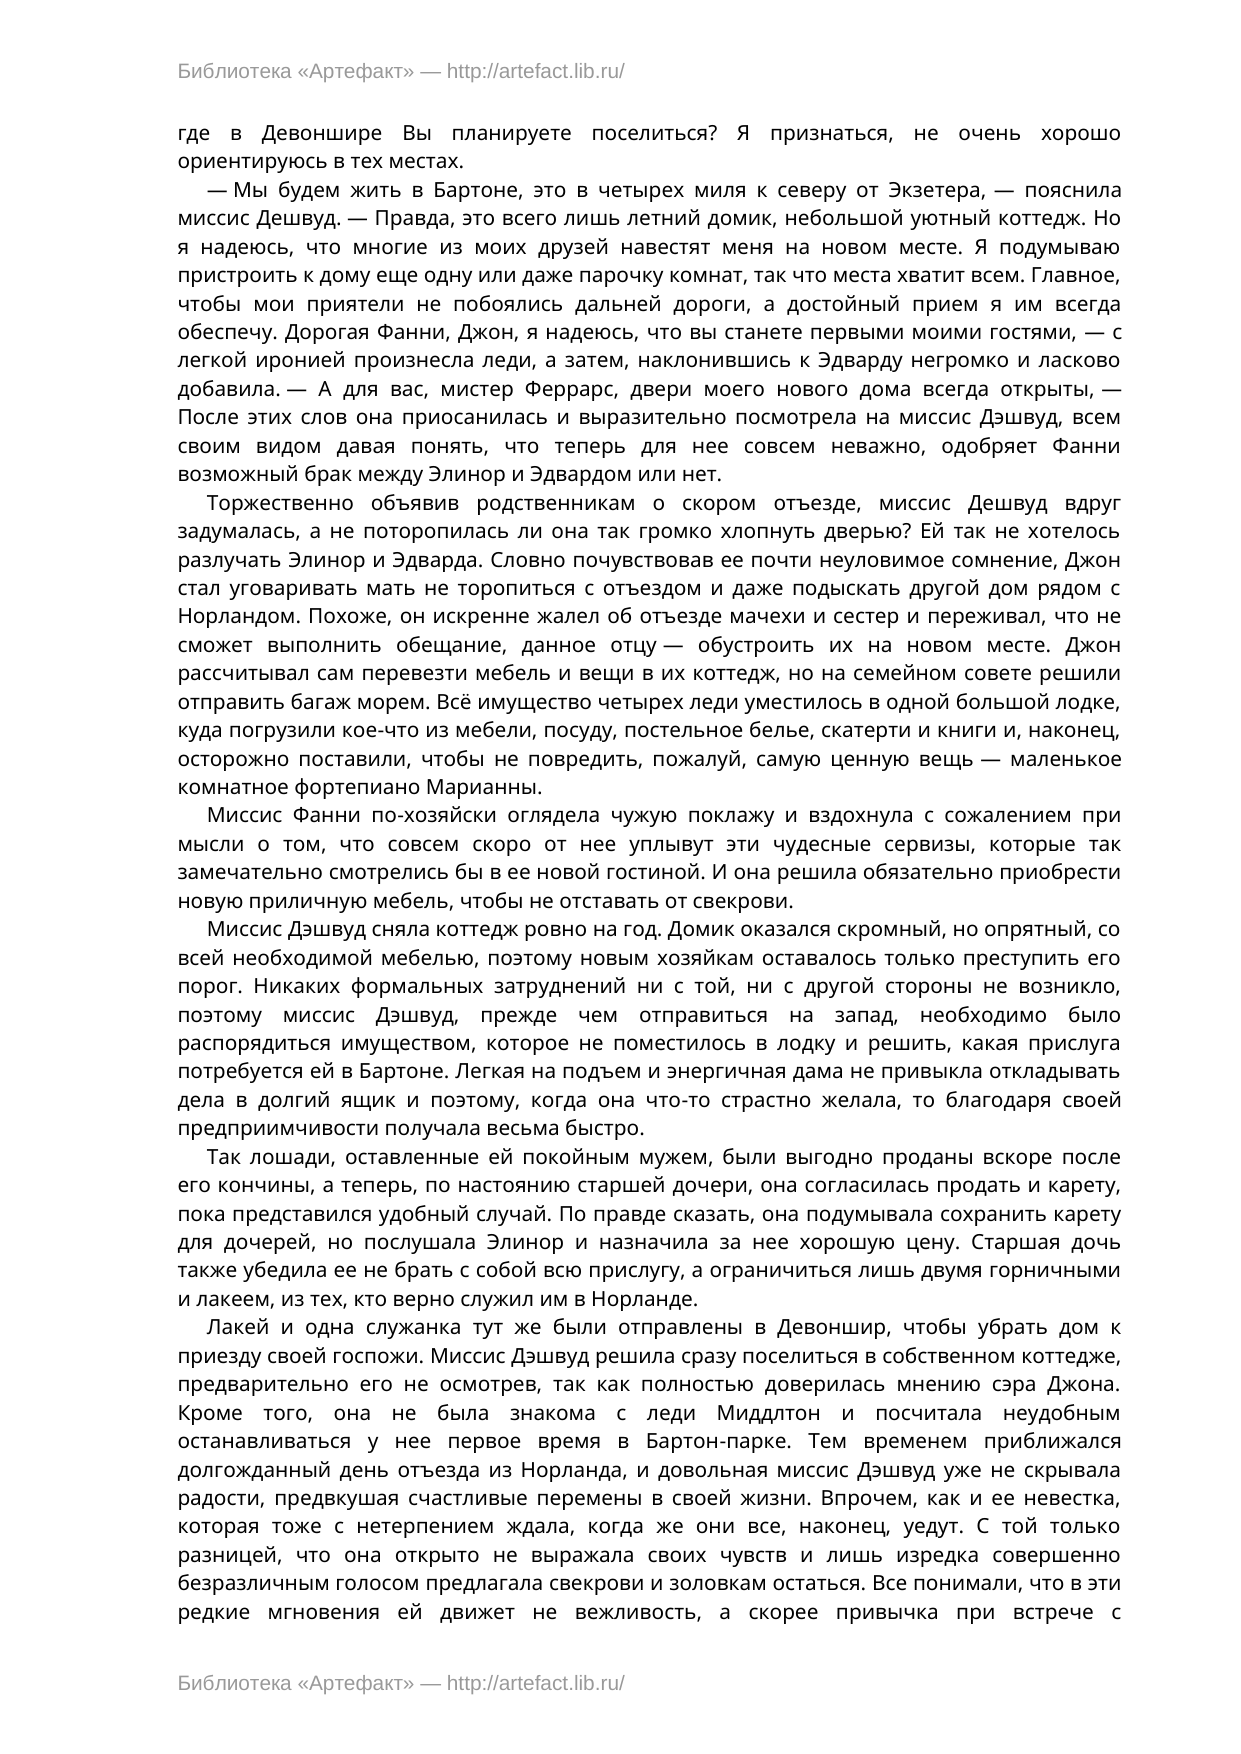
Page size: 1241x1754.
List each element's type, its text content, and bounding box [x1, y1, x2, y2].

text Миссис Фанни по-хозяйски оглядела чужую поклажу и вздохнула с сожалением при мысли о том, что совсем скоро от нее уплывут эти чудесные сервизы, которые так замечательно смотрелись бы в ее новой гостиной. И она решила обязательно приобрести новую приличную мебель, чтобы не отставать от свекрови. [177, 801, 1122, 914]
text Так лошади, оставленные ей покойным мужем, были выгодно проданы вскоре после его кончины, а теперь, по настоянию старшей дочери, она согласилась продать и карету, пока представился удобный случай. По правде сказать, она подумывала сохранить карету для дочерей, но послушала Элинор и назначила за нее хорошую цену. Старшая дочь также убедила ее не брать с собой всю прислугу, а ограничиться лишь двумя горничными и лакеем, из тех, кто верно служил им в Норланде. [177, 1142, 1122, 1312]
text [177, 118, 1122, 175]
text Торжественно объявив родственникам о скором отъезде, миссис Дешвуд вдруг задумалась, а не поторопилась ли она так громко хлопнуть дверью? Ей так не хотелось разлучать Элинор и Эдварда. Словно почувствовав ее почти неуловимое сомнение, Джон стал уговаривать мать не торопиться с отъездом и даже подыскать другой дом рядом с Норландом. Похоже, он искренне жалел об отъезде мачехи и сестер и переживал, что не сможет выполнить обещание, данное отцу — обустроить их на новом месте. Джон рассчитывал сам перевезти мебель и вещи в их коттедж, но на семейном совете решили отправить багаж морем. Всё имущество четырех леди уместилось в одной большой лодке, куда погрузили кое-что из мебели, посуду, постельное белье, скатерти и книги и, наконец, осторожно поставили, чтобы не повредить, пожалуй, самую ценную вещь — маленькое комнатное фортепиано Марианны. [177, 488, 1122, 801]
text Миссис Дэшвуд сняла коттедж ровно на год. Домик оказался скромный, но опрятный, со всей необходимой мебелью, поэтому новым хозяйкам оставалось только преступить его порог. Никаких формальных затруднений ни с той, ни с другой стороны не возникло, поэтому миссис Дэшвуд, прежде чем отправиться на запад, необходимо было распорядиться имуществом, которое не поместилось в лодку и решить, какая прислуга потребуется ей в Бартоне. Легкая на подъем и энергичная дама не привыкла откладывать дела в долгий ящик и поэтому, когда она что-то страстно желала, то благодаря своей предприимчивости получала весьма быстро. [177, 914, 1122, 1142]
text — Мы будем жить в Бартоне, это в четырех миля к северу от Экзетера, — пояснила миссис Дешвуд. — Правда, это всего лишь летний домик, небольшой уютный коттедж. Но я надеюсь, что многие из моих друзей навестят меня на новом месте. Я подумываю пристроить к дому еще одну или даже парочку комнат, так что места хватит всем. Главное, чтобы мои приятели не побоялись дальней дороги, а достойный прием я им всегда обеспечу. Дорогая Фанни, Джон, я надеюсь, что вы станете первыми моими гостями, — с легкой иронией произнесла леди, а затем, наклонившись к Эдварду негромко и ласково добавила. — А для вас, мистер Феррарс, двери моего нового дома всегда открыты, — После этих слов она приосанилась и выразительно посмотрела на миссис Дэшвуд, всем своим видом давая понять, что теперь для нее совсем неважно, одобряет Фанни возможный брак между Элинор и Эдвардом или нет. [177, 175, 1122, 488]
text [177, 1312, 1122, 1625]
